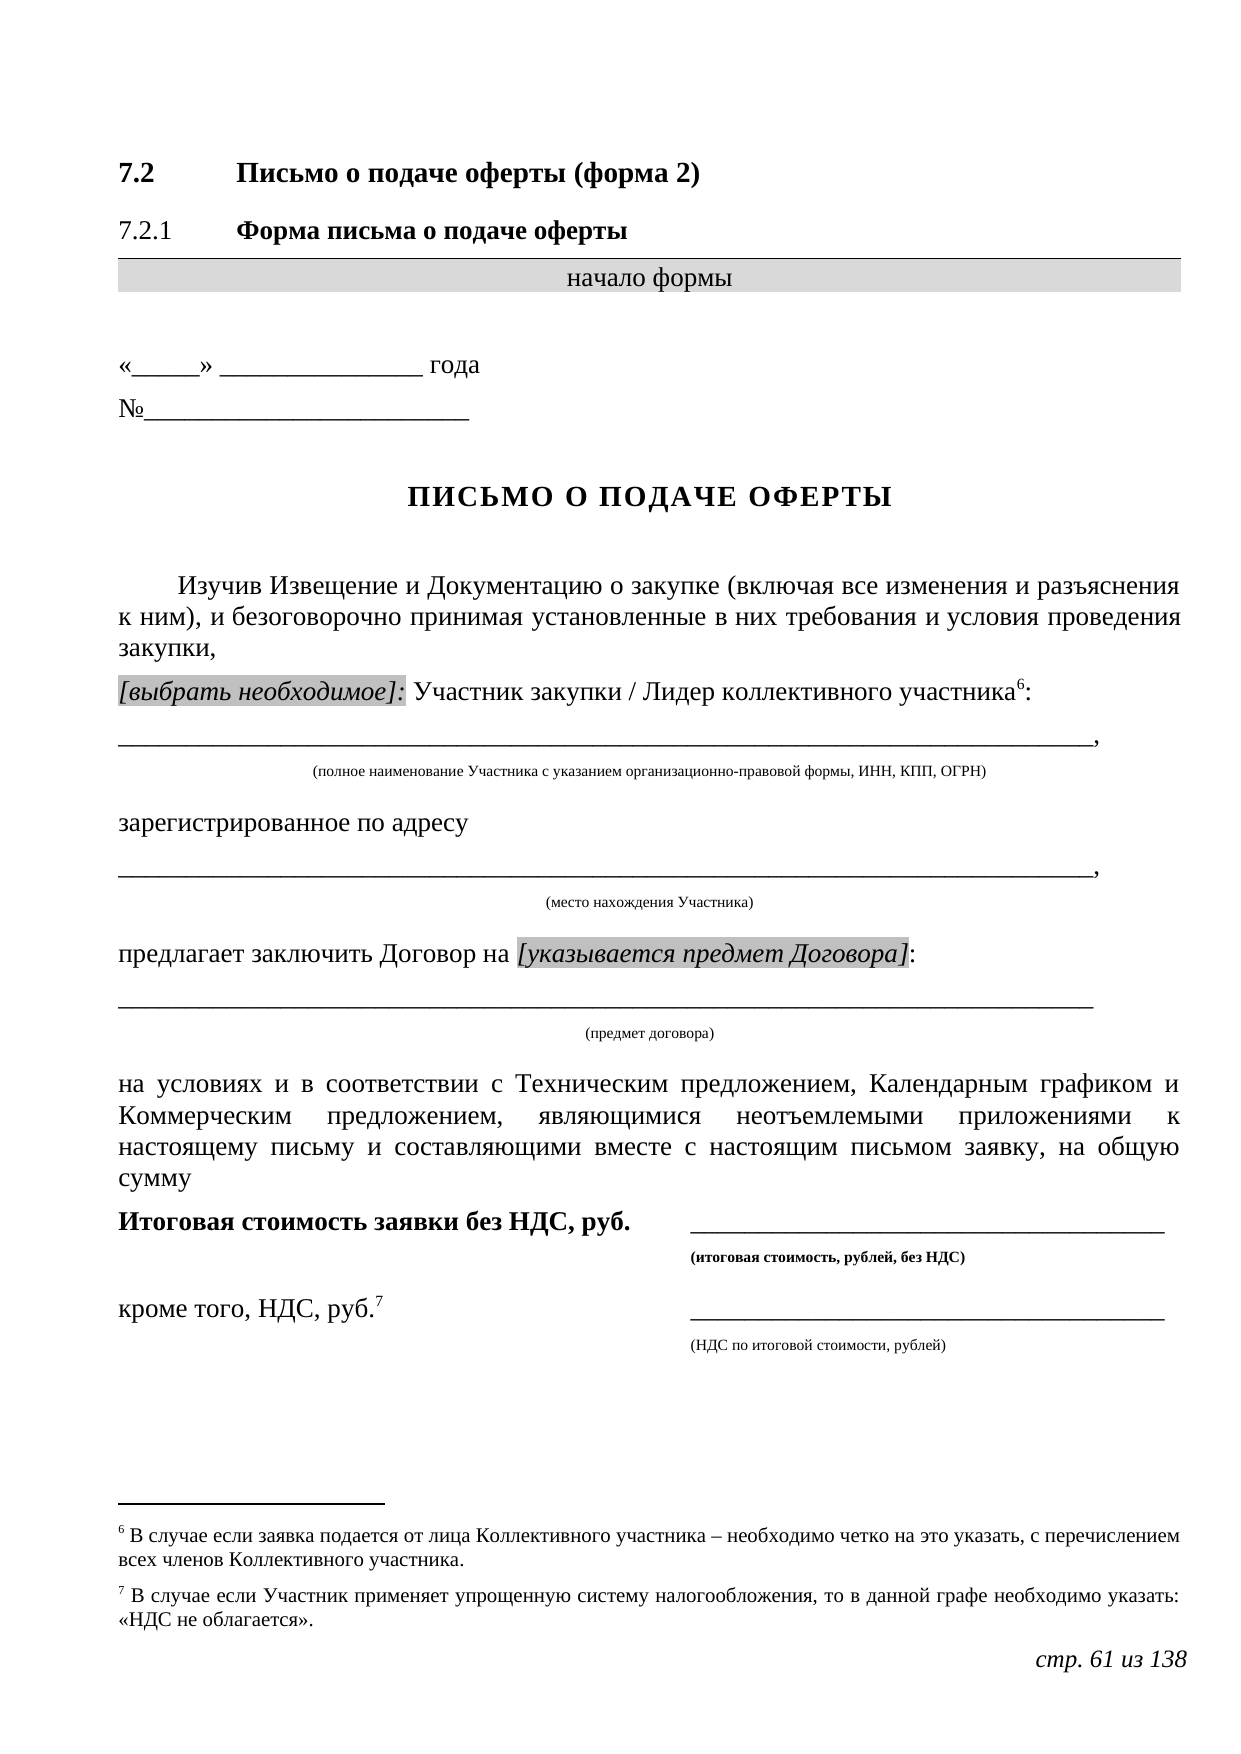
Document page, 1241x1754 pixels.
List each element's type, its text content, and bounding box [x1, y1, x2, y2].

text (предмет договора) [118, 1024, 1181, 1055]
table_cell ___________________________________ (НДС по итоговой стоимости, рублей) [679, 1280, 1185, 1367]
text предлагает заключить Договор на [указывается предмет Договора]: [909, 937, 1181, 968]
text Письмо о подаче оферты [118, 479, 1181, 513]
text (место нахождения Участника) [118, 893, 1181, 924]
table_header ___________________________________ (итоговая стоимость, рублей, без НДС) [679, 1192, 1185, 1279]
text [выбрать необходимое]: Участник закупки / Лидер коллективного участника: [406, 675, 1181, 706]
text ________________________________________________________________________, [118, 849, 1181, 881]
text зарегистрированное по адресу [118, 806, 1181, 837]
text ________________________________________________________________________ [118, 980, 1181, 1011]
text ________________________________________________________________________, [118, 718, 1181, 749]
subtitle Письмо о подаче оферты (форма 2) [118, 156, 1181, 189]
text на условиях и в соответствии с Техническим предложением, Календарным графиком и Коммерческим предложением, являющимися неотъемлемыми приложениями к настоящему письму и составляющими вместе с настоящим письмом заявку, на общую сумму [118, 1068, 1181, 1192]
table_cell кроме того, НДС, руб. [107, 1280, 679, 1367]
table_header Итоговая стоимость заявки без НДС, руб. [107, 1192, 679, 1279]
text Форма письма о подаче оферты [118, 214, 1181, 245]
text №________________________ [118, 392, 635, 423]
text предлагает заключить Договор на [указывается предмет Договора]: [118, 937, 517, 968]
text начало формы [118, 259, 1181, 292]
text (полное наименование Участника с указанием организационно-правовой формы, ИНН, КПП, ОГРН) [118, 762, 1181, 793]
text Изучив Извещение и Документацию о закупке (включая все изменения и разъяснения к ним), и безоговорочно принимая установленные в них требования и условия проведения закупки, [118, 569, 1181, 662]
text «_____» _______________ года [118, 348, 635, 379]
